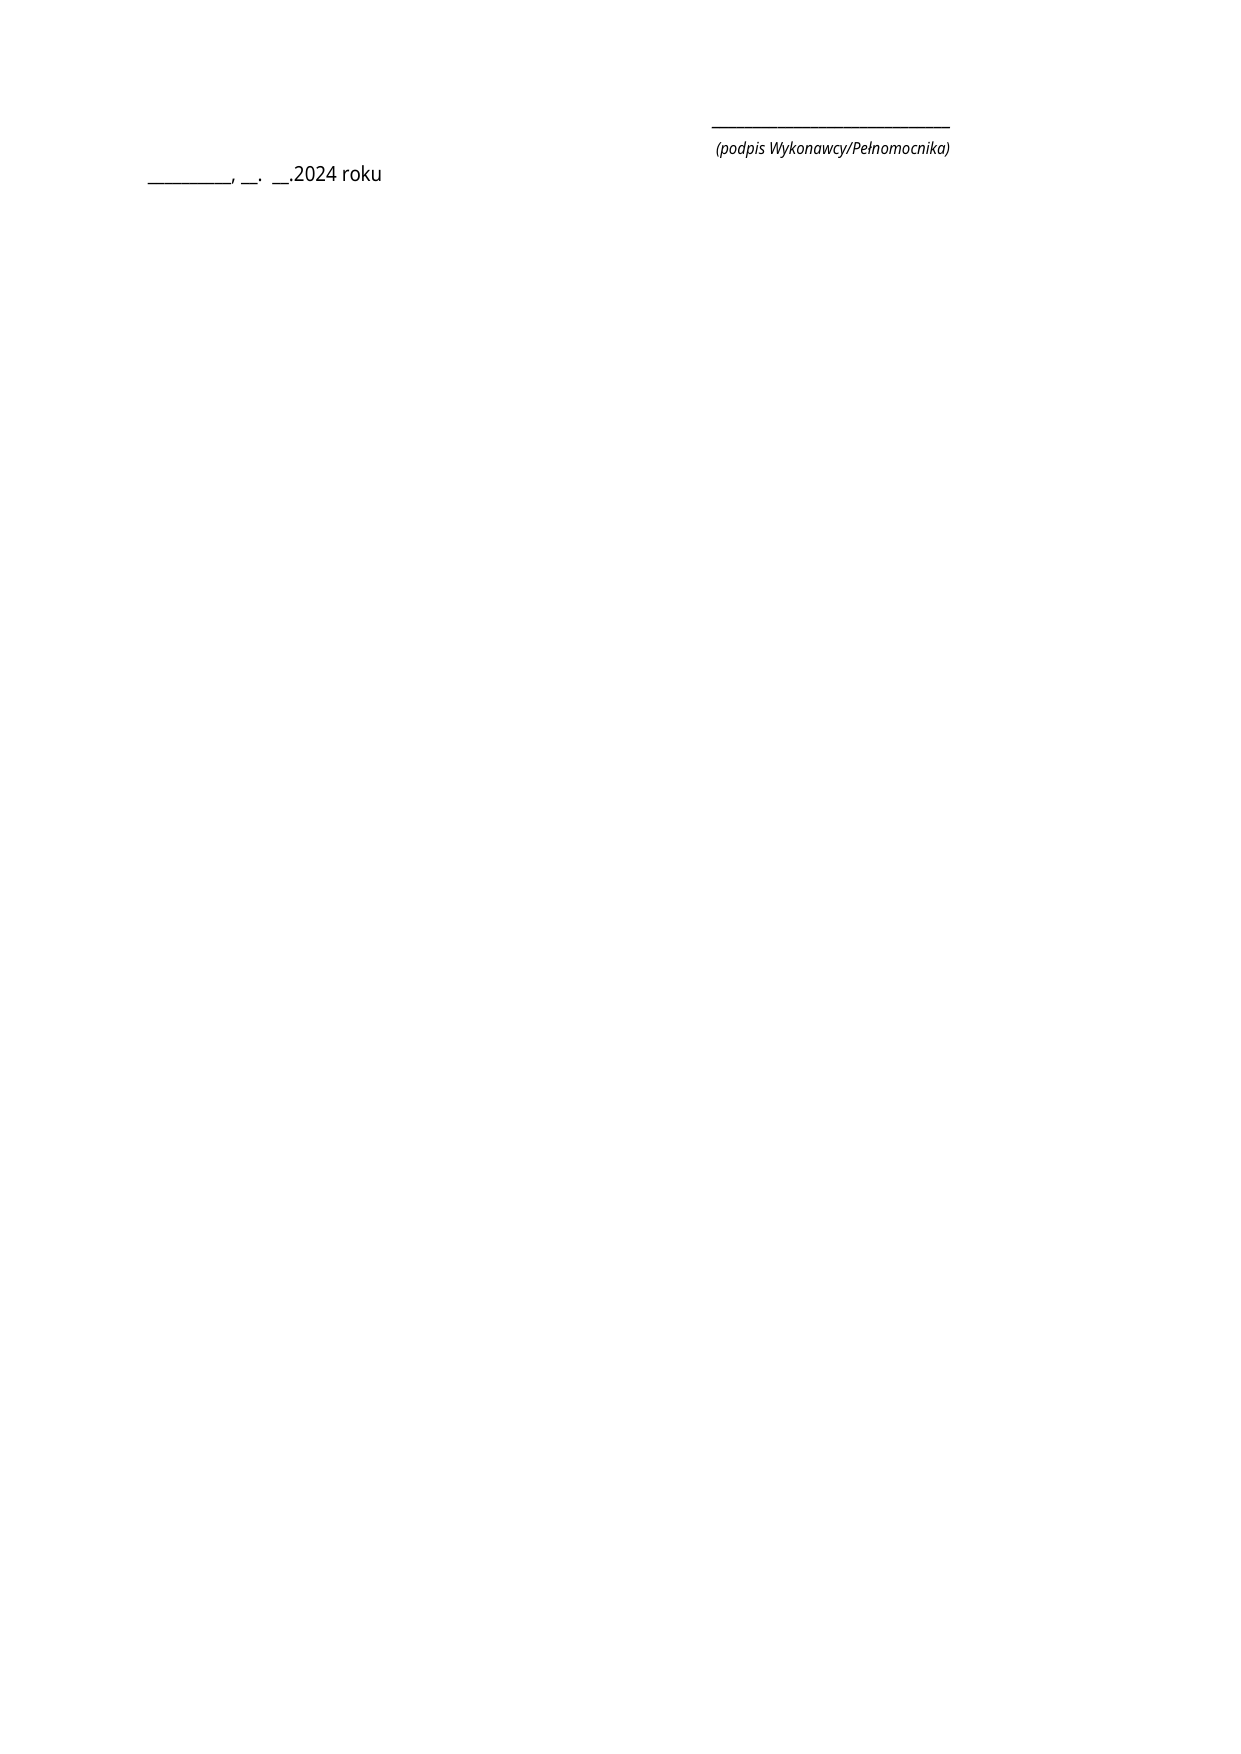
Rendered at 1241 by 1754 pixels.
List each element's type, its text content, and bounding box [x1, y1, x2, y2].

text (podpis Wykonawcy/Pełnomocnika) [148, 132, 1107, 159]
text __________, __. __.2024 roku [148, 159, 1107, 187]
text _____________________________ [148, 103, 1107, 132]
